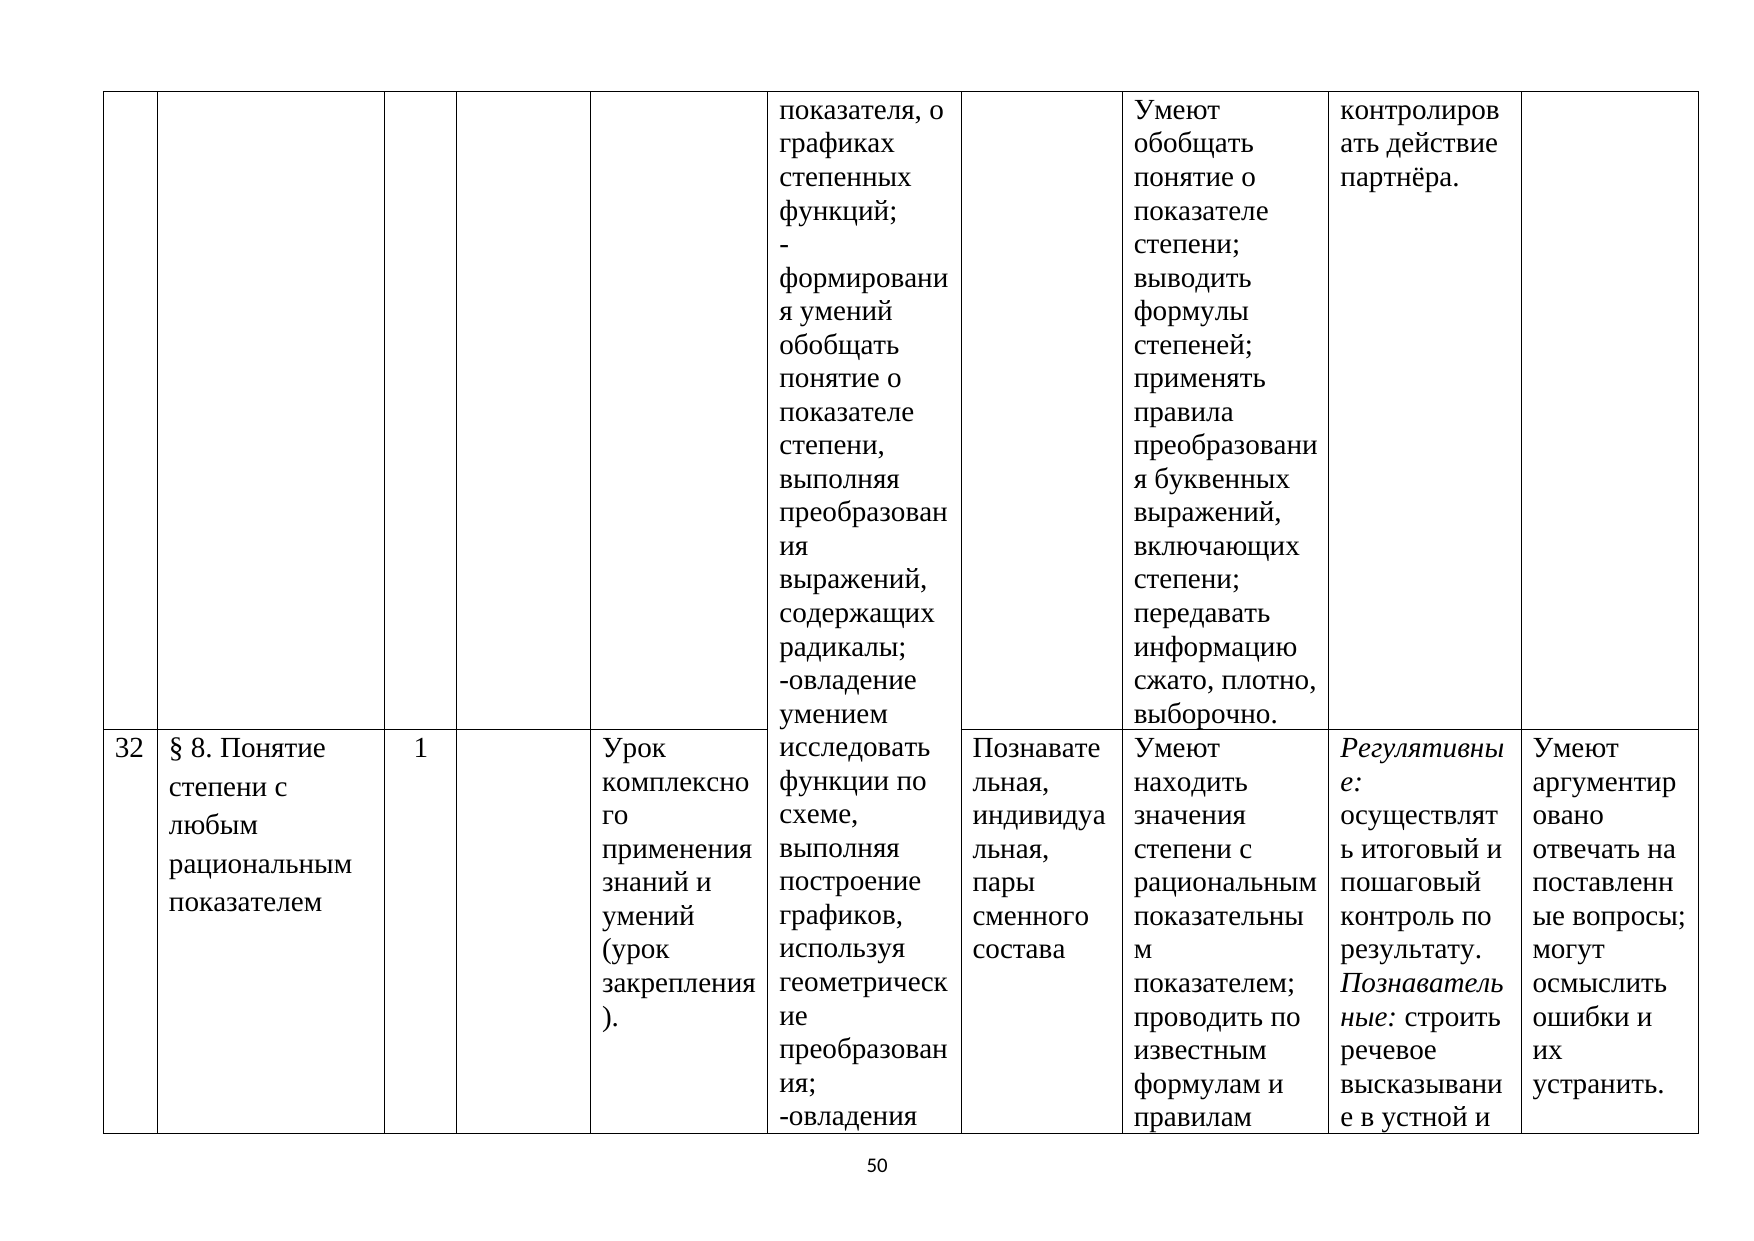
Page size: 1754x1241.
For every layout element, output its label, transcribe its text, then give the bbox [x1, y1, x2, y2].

table_cell [457, 730, 590, 1133]
table_cell 1 [385, 730, 456, 1133]
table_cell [1522, 92, 1698, 729]
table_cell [158, 92, 384, 729]
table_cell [591, 92, 767, 729]
table_cell 32 [104, 730, 157, 1133]
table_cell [768, 92, 961, 1133]
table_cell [1329, 92, 1521, 729]
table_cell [158, 730, 384, 1133]
table_cell 1 [385, 92, 456, 729]
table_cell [591, 730, 767, 1133]
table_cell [962, 92, 1122, 729]
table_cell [962, 730, 1122, 1133]
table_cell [1123, 92, 1328, 729]
table_cell 31 [104, 92, 157, 729]
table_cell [1329, 730, 1521, 1133]
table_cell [1522, 730, 1698, 1133]
table_cell [457, 92, 590, 729]
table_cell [1123, 730, 1328, 1133]
